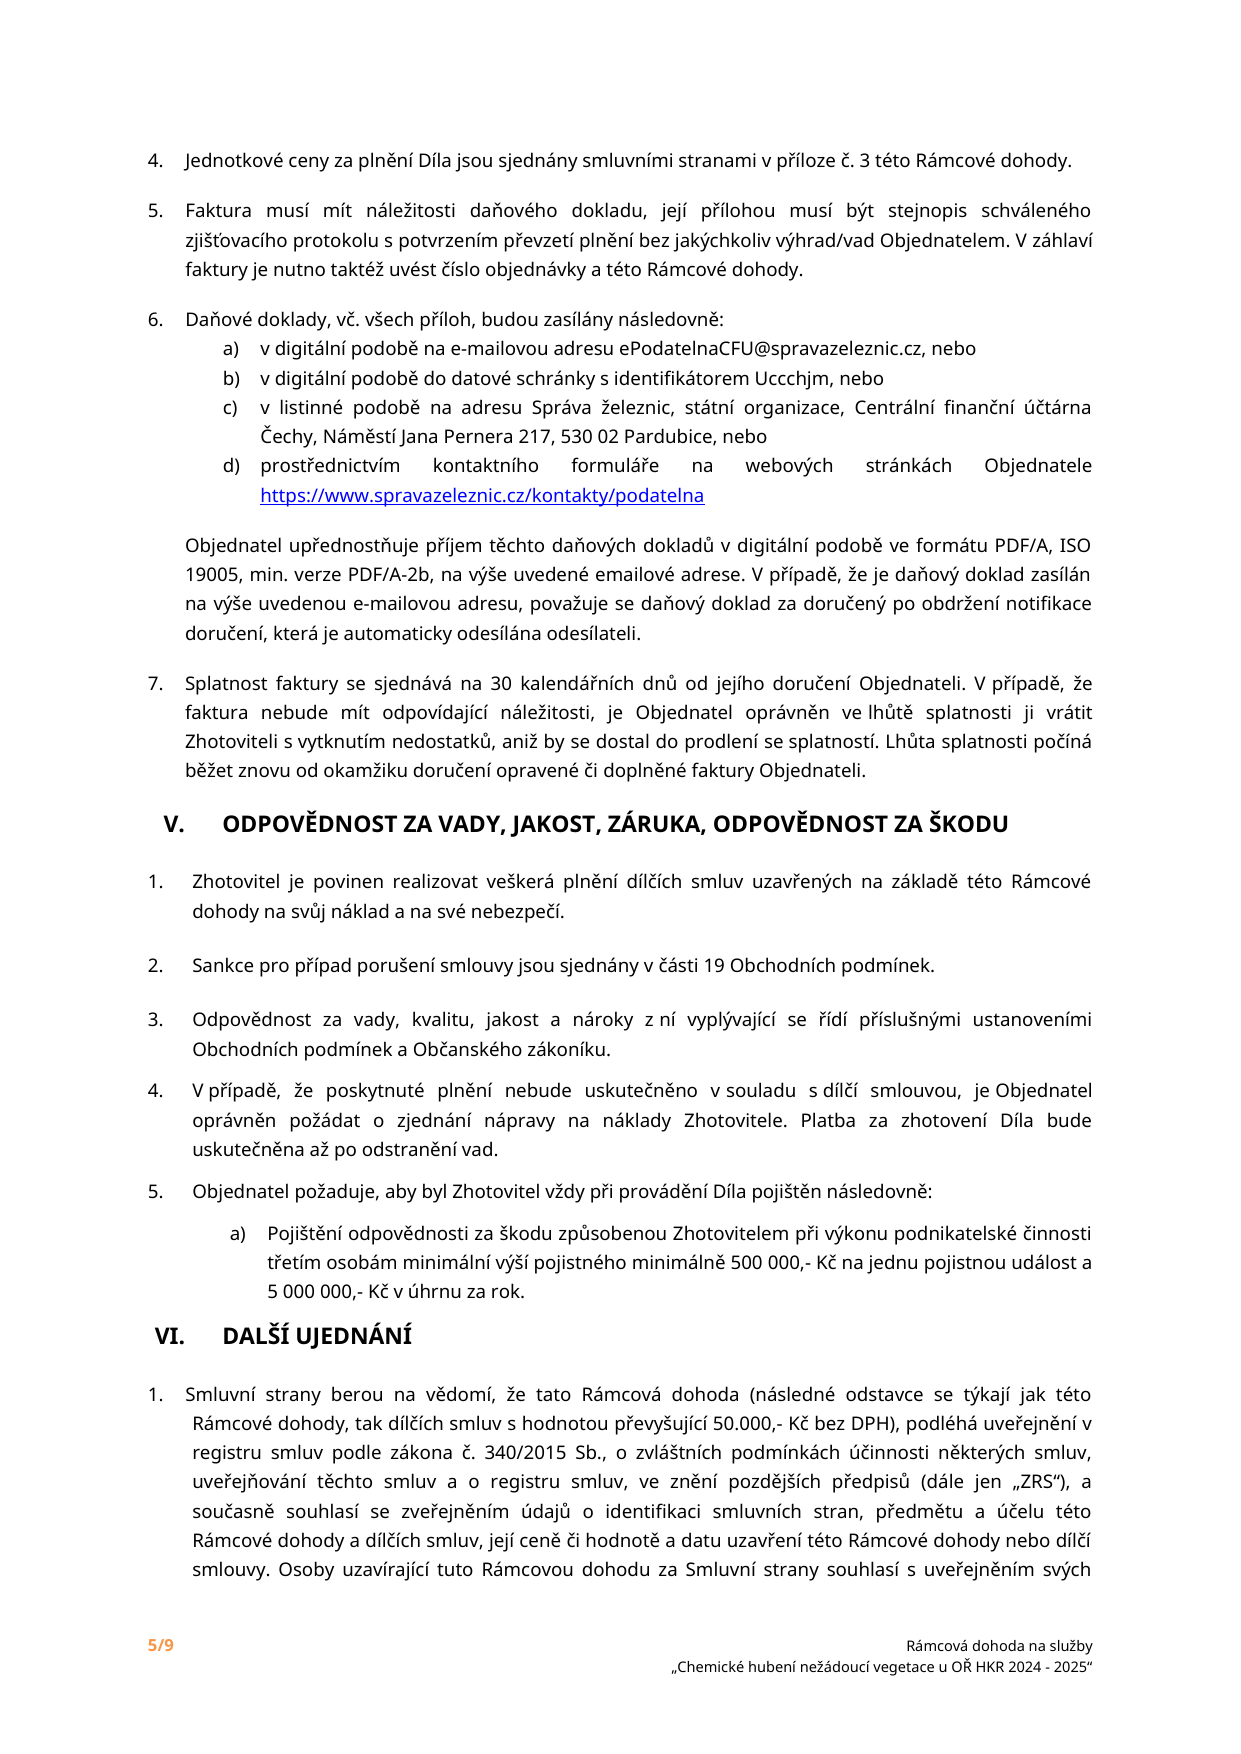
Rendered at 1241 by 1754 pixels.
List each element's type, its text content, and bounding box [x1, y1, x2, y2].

list prostřednictvím kontaktního formuláře na webových stránkách Objednatele https://www.spravazeleznic.cz/kontakty/podatelna [223, 453, 1093, 507]
text Objednatel upřednostňuje příjem těchto daňových dokladů v digitální podobě ve formátu PDF/A, ISO 19005, min. verze PDF/A-2b, na výše uvedené emailové adrese. V případě, že je daňový doklad zasílán na výše uvedenou e-mailovou adresu, považuje se daňový doklad za doručený po obdržení notifikace doručení, která je automaticky odesílána odesílateli. [185, 532, 1093, 645]
list Splatnost faktury se sjednává na 30 kalendářních dnů od jejího doručení Objednateli. V případě, že faktura nebude mít odpovídající náležitosti, je Objednatel oprávněn ve lhůtě splatnosti ji vrátit Zhotoviteli s vytknutím nedostatků, aniž by se dostal do prodlení se splatností. Lhůta splatnosti počíná běžet znovu od okamžiku doručení opravené či doplněné faktury Objednateli. [148, 670, 1093, 783]
list Faktura musí mít náležitosti daňového dokladu, její přílohou musí být stejnopis schváleného zjišťovacího protokolu s potvrzením převzetí plnění bez jakýchkoliv výhrad/vad Objednatelem. V záhlaví faktury je nutno taktéž uvést číslo objednávky a této Rámcové dohody. [148, 198, 1093, 282]
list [148, 1381, 1093, 1582]
list Odpovědnost za vady, kvalitu, jakost a nároky z ní vyplývající se řídí příslušnými ustanoveními Obchodních podmínek a Občanského zákoníku. [148, 1007, 1093, 1061]
list Sankce pro případ porušení smlouvy jsou sjednány v části 19 Obchodních podmínek. [148, 952, 1093, 978]
list V případě, že poskytnuté plnění nebude uskutečněno v souladu s dílčí smlouvou, je Objednatel oprávněn požádat o zjednání nápravy na náklady Zhotovitele. Platba za zhotovení Díla bude uskutečněna až po odstranění vad. [148, 1078, 1093, 1162]
list DALŠÍ UJEDNÁNÍ [185, 1320, 1093, 1351]
list Daňové doklady, vč. všech příloh, budou zasílány následovně: [148, 306, 1093, 332]
list ODPOVĚDNOST ZA VADY, JAKOST, ZÁRUKA, ODPOVĚDNOST ZA ŠKODU [185, 808, 1093, 839]
list v digitální podobě do datové schránky s identifikátorem Uccchjm, nebo [223, 365, 1093, 390]
list Pojištění odpovědnosti za škodu způsobenou Zhotovitelem při výkonu podnikatelské činnosti třetím osobám minimální výší pojistného minimálně 500 000,- Kč na jednu pojistnou událost a 5 000 000,- Kč v úhrnu za rok. [229, 1220, 1093, 1304]
list Jednotkové ceny za plnění Díla jsou sjednány smluvními stranami v příloze č. 3 této Rámcové dohody. [148, 148, 1093, 173]
list v listinné podobě na adresu Správa železnic, státní organizace, Centrální finanční účtárna Čechy, Náměstí Jana Pernera 217, 530 02 Pardubice, nebo [223, 394, 1093, 449]
list Objednatel požaduje, aby byl Zhotovitel vždy při provádění Díla pojištěn následovně: [148, 1178, 1093, 1203]
list Zhotovitel je povinen realizovat veškerá plnění dílčích smluv uzavřených na základě této Rámcové dohody na svůj náklad a na své nebezpečí. [148, 869, 1093, 924]
list v digitální podobě na e-mailovou adresu ePodatelnaCFU@spravazeleznic.cz, nebo [223, 336, 1093, 361]
